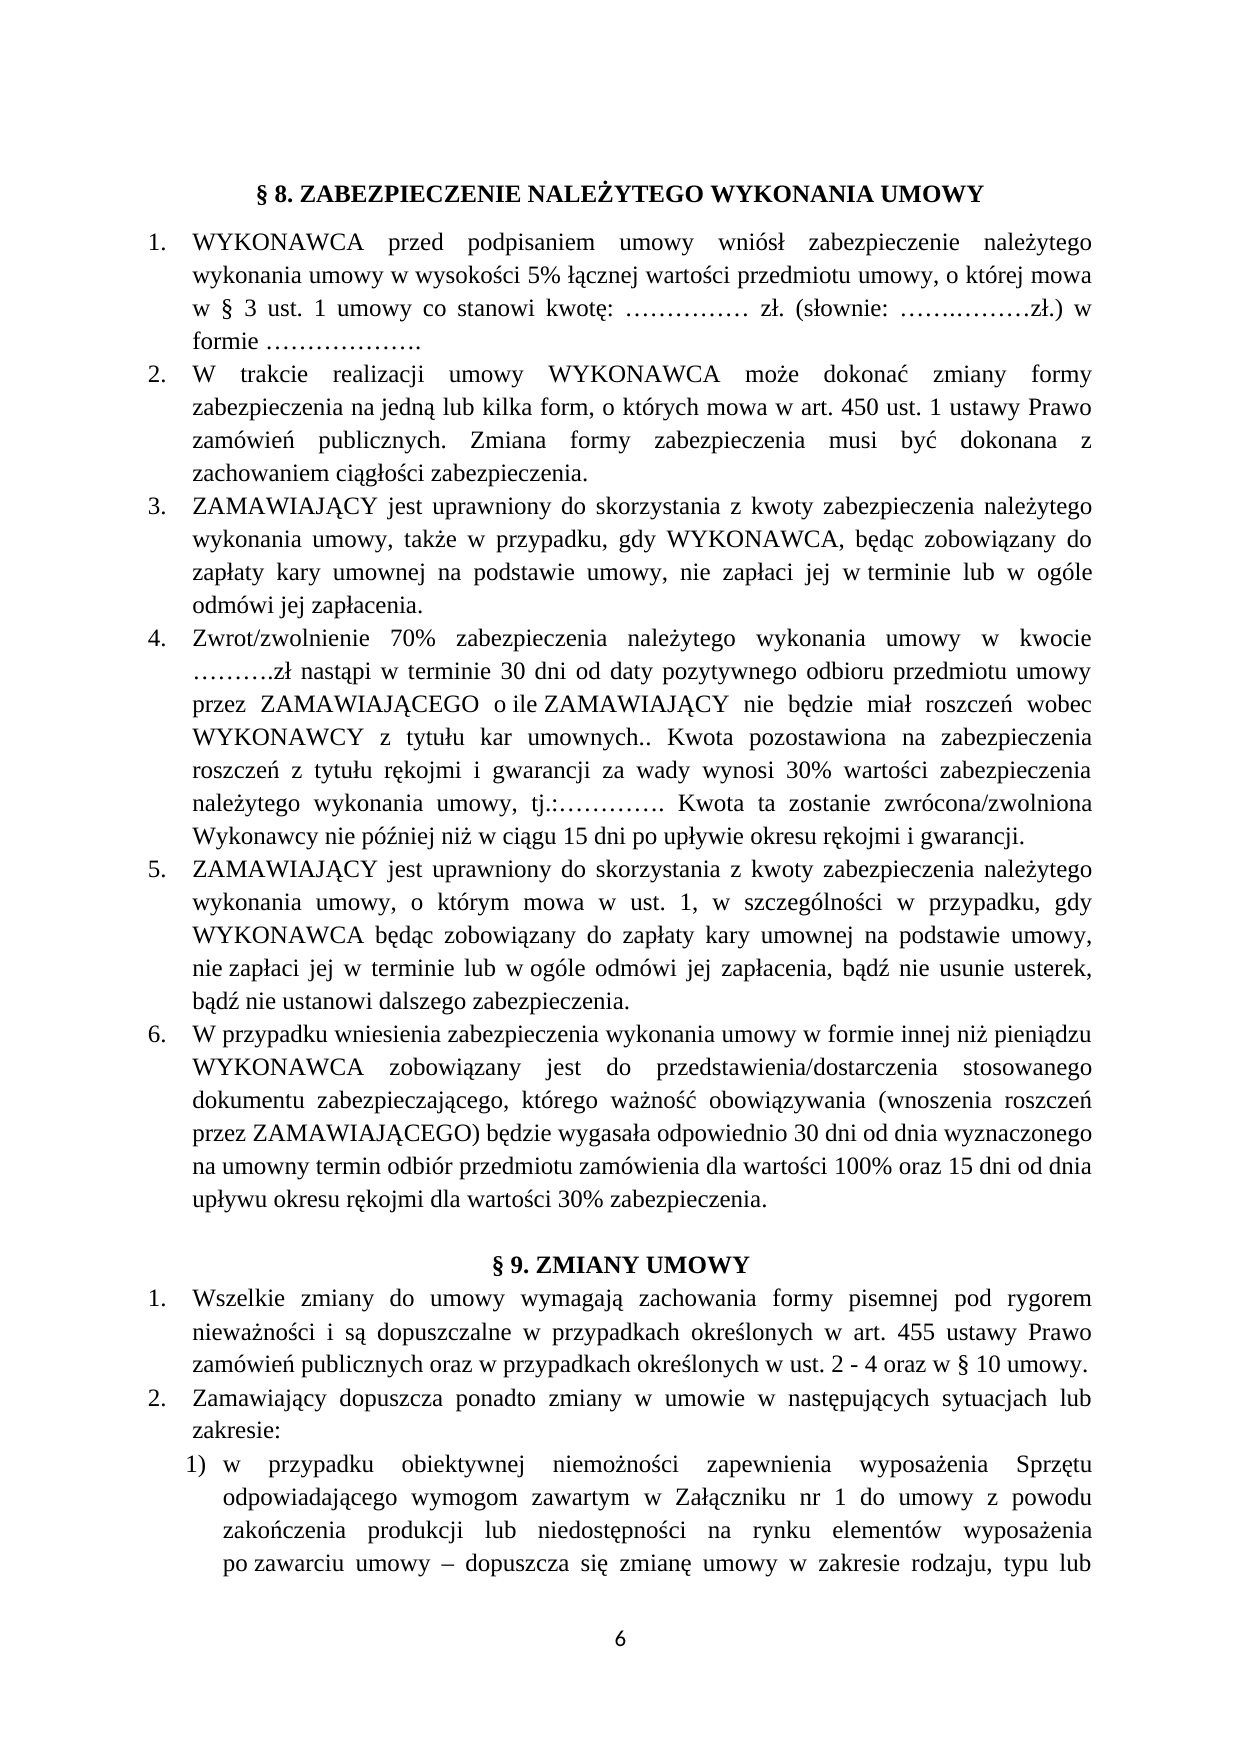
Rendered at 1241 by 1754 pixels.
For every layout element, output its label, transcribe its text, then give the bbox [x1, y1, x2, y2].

list Wszelkie zmiany do umowy wymagają zachowania formy pisemnej pod rygorem nieważności i są dopuszczalne w przypadkach określonych w art. 455 ustawy Prawo zamówień publicznych oraz w przypadkach określonych w ust. 2 - 4 oraz w § 10 umowy. [148, 1283, 1093, 1378]
list WYKONAWCA przed podpisaniem umowy wniósł zabezpieczenie należytego wykonania umowy w wysokości 5% łącznej wartości przedmiotu umowy, o której mowa w § 3 ust. 1 umowy co stanowi kwotę: …………… zł. (słownie: …….………zł.) w formie ………………. [148, 227, 1093, 355]
list ZAMAWIAJĄCY jest uprawniony do skorzystania z kwoty zabezpieczenia należytego wykonania umowy, o którym mowa w ust. 1, w szczególności w przypadku, gdy WYKONAWCA będąc zobowiązany do zapłaty kary umownej na podstawie umowy, nie zapłaci jej w terminie lub w ogóle odmówi jej zapłacenia, bądź nie usunie usterek, bądź nie ustanowi dalszego zabezpieczenia. [148, 854, 1093, 1015]
list Zwrot/zwolnienie 70% zabezpieczenia należytego wykonania umowy w kwocie ……….zł nastąpi w terminie 30 dni od daty pozytywnego odbioru przedmiotu umowy przez ZAMAWIAJĄCEGO o ile ZAMAWIAJĄCY nie będzie miał roszczeń wobec WYKONAWCY z tytułu kar umownych.. Kwota pozostawiona na zabezpieczenia roszczeń z tytułu rękojmi i gwarancji za wady wynosi 30% wartości zabezpieczenia należytego wykonania umowy, tj.:…………. Kwota ta zostanie zwrócona/zwolniona Wykonawcy nie później niż w ciągu 15 dni po upływie okresu rękojmi i gwarancji. [148, 623, 1093, 850]
list W przypadku wniesienia zabezpieczenia wykonania umowy w formie innej niż pieniądzu WYKONAWCA zobowiązany jest do przedstawienia/dostarczenia stosowanego dokumentu zabezpieczającego, którego ważność obowiązywania (wnoszenia roszczeń przez ZAMAWIAJĄCEGO) będzie wygasała odpowiednio 30 dni od dnia wyznaczonego na umowny termin odbiór przedmiotu zamówienia dla wartości 100% oraz 15 dni od dnia upływu okresu rękojmi dla wartości 30% zabezpieczenia. [148, 1019, 1093, 1213]
text § 8. ZABEZPIECZENIE NALEŻYTEGO WYKONANIA UMOWY [148, 179, 1093, 208]
list Zamawiający dopuszcza ponadto zmiany w umowie w następujących sytuacjach lub zakresie: [148, 1383, 1093, 1444]
text § 9. ZMIANY UMOWY [149, 1251, 1093, 1279]
list ZAMAWIAJĄCY jest uprawniony do skorzystania z kwoty zabezpieczenia należytego wykonania umowy, także w przypadku, gdy WYKONAWCA, będąc zobowiązany do zapłaty kary umownej na podstawie umowy, nie zapłaci jej w terminie lub w ogóle odmówi jej zapłacenia. [148, 491, 1093, 619]
list W trakcie realizacji umowy WYKONAWCA może dokonać zmiany formy zabezpieczenia na jedną lub kilka form, o których mowa w art. 450 ust. 1 ustawy Prawo zamówień publicznych. Zmiana formy zabezpieczenia musi być dokonana z zachowaniem ciągłości zabezpieczenia. [148, 359, 1093, 487]
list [185, 1449, 1093, 1576]
